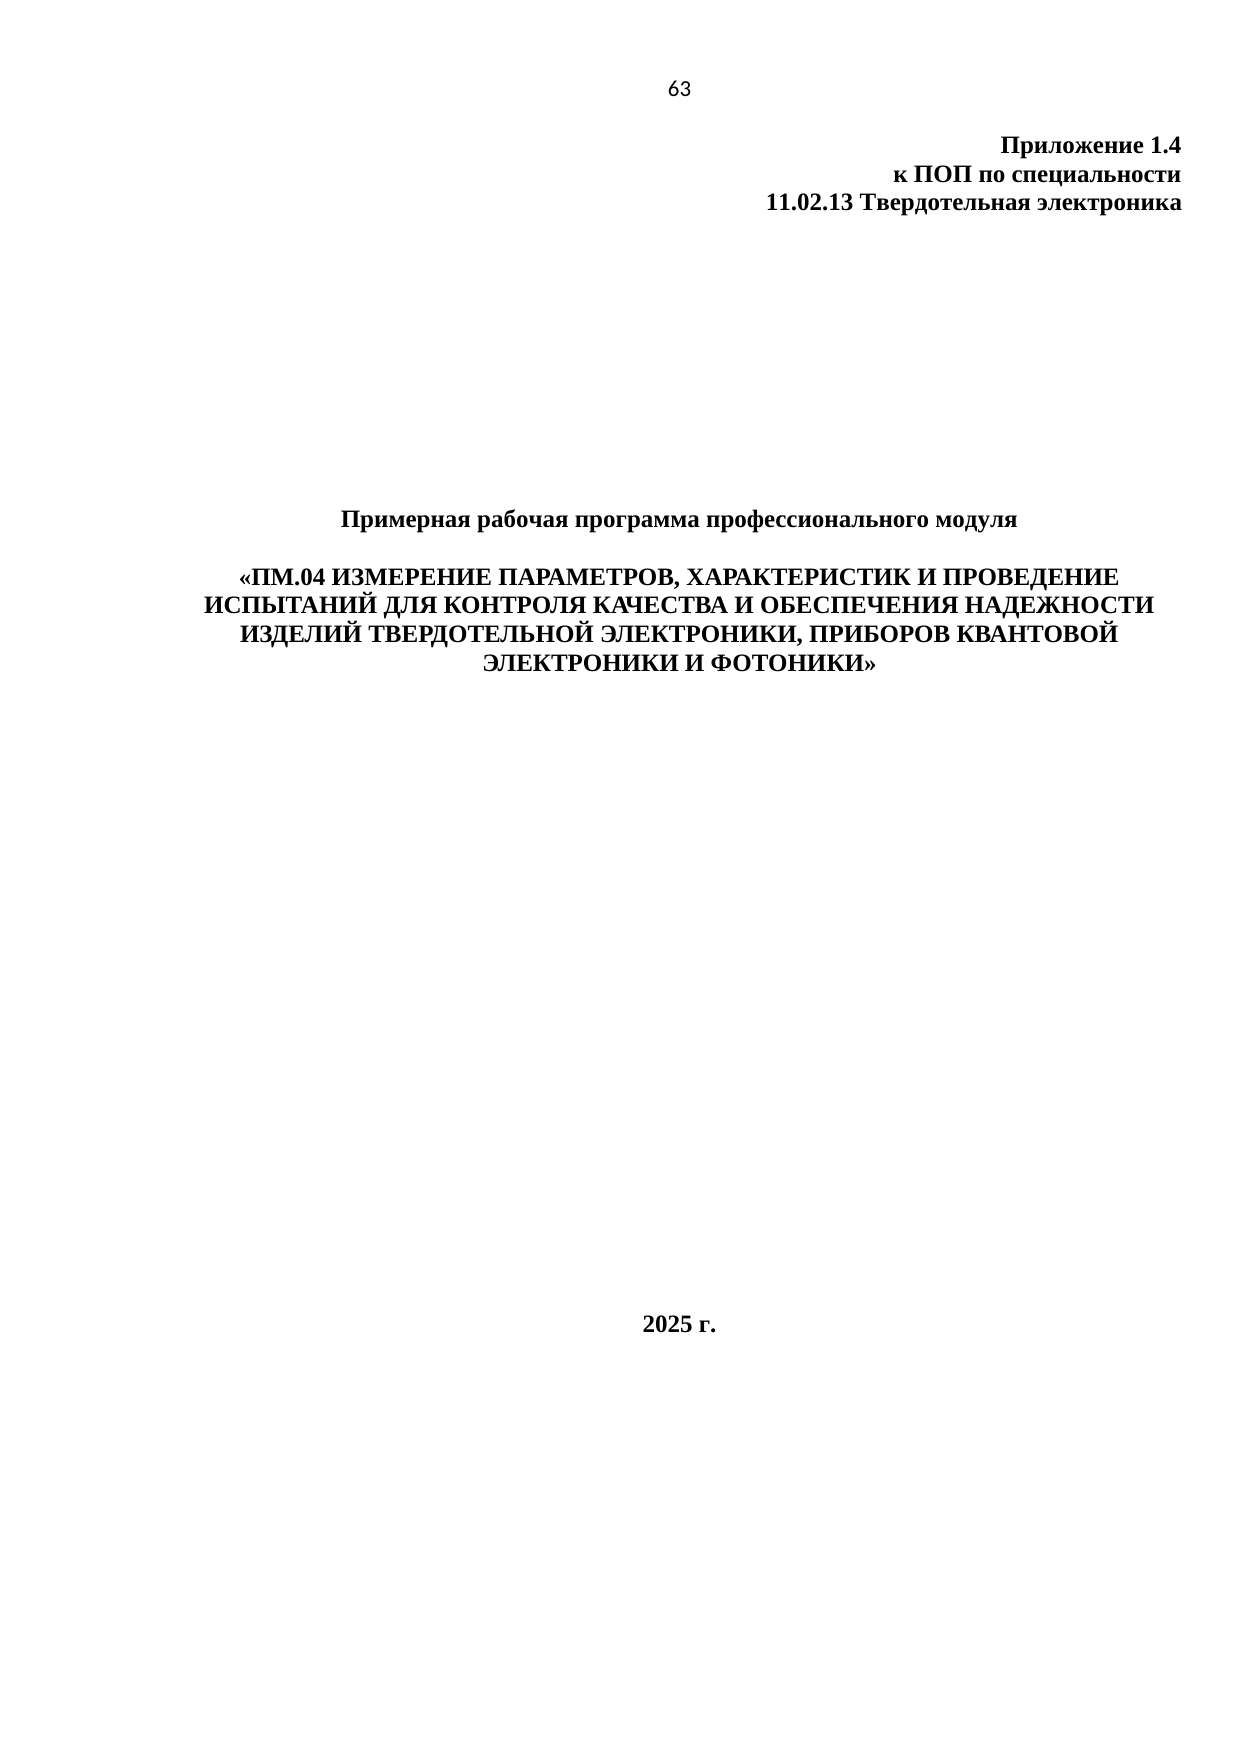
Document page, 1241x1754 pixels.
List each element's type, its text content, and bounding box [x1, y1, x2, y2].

text 2025 г. [177, 1309, 1181, 1338]
subtitle «ПМ.04 ИЗМЕРЕНИЕ ПАРАМЕТРОВ, ХАРАКТЕРИСТИК И ПРОВЕДЕНИЕ ИСПЫТАНИЙ ДЛЯ КОНТРОЛЯ КАЧЕСТВА И ОБЕСПЕЧЕНИЯ НАДЕЖНОСТИ ИЗДЕЛИЙ ТВЕРДОТЕЛЬНОЙ ЭЛЕКТРОНИКИ, ПРИБОРОВ КВАНТОВОЙ ЭЛЕКТРОНИКИ И ФОТОНИКИ» [177, 562, 1181, 677]
text Примерная рабочая программа профессионального модуля [177, 504, 1181, 532]
text Приложение 1.4 [177, 130, 1181, 159]
text к ПОП по специальности [177, 159, 1181, 187]
